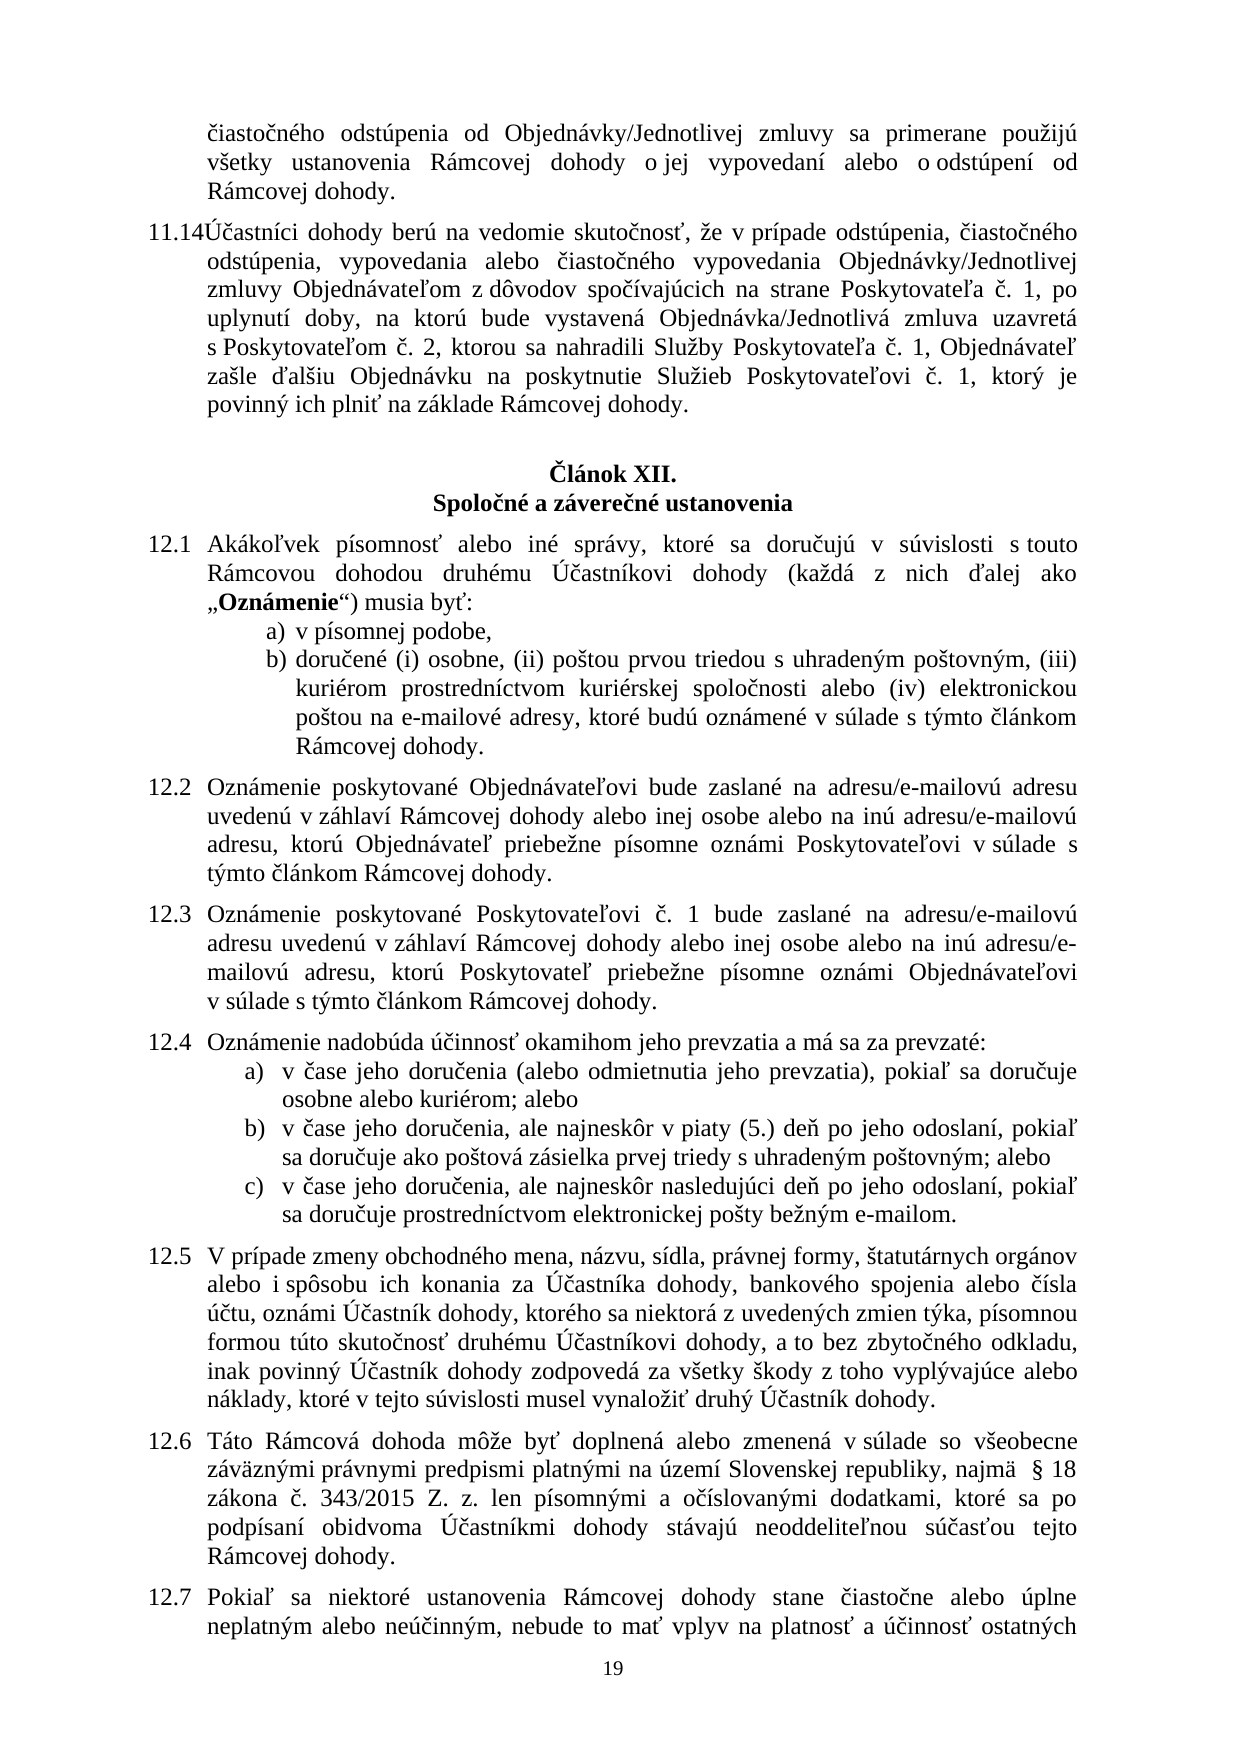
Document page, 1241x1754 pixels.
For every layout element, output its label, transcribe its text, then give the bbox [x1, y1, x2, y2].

list Oznámenie poskytované Poskytovateľovi č. 1 bude zaslané na adresu/e-mailovú adresu uvedenú v záhlaví Rámcovej dohody alebo inej osobe alebo na inú adresu/e-mailovú adresu, ktorú Poskytovateľ priebežne písomne oznámi Objednávateľovi v súlade s týmto článkom Rámcovej dohody. [148, 899, 1078, 1014]
list v písomnej podobe, [266, 616, 1078, 644]
list V prípade zmeny obchodného mena, názvu, sídla, právnej formy, štatutárnych orgánov alebo i spôsobu ich konania za Účastníka dohody, bankového spojenia alebo čísla účtu, oznámi Účastník dohody, ktorého sa niektorá z uvedených zmien týka, písomnou formou túto skutočnosť druhému Účastníkovi dohody, a to bez zbytočného odkladu, inak povinný Účastník dohody zodpovedá za všetky škody z toho vyplývajúce alebo náklady, ktoré v tejto súvislosti musel vynaložiť druhý Účastník dohody. [148, 1241, 1078, 1413]
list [148, 1582, 1078, 1639]
list v čase jeho doručenia, ale najneskôr v piaty (5.) deň po jeho odoslaní, pokiaľ sa doručuje ako poštová zásielka prvej triedy s uhradeným poštovným; alebo [244, 1113, 1078, 1171]
text Spoločné a záverečné ustanovenia [148, 488, 1078, 517]
list Oznámenie poskytované Objednávateľovi bude zaslané na adresu/e-mailovú adresu uvedenú v záhlaví Rámcovej dohody alebo inej osobe alebo na inú adresu/e-mailovú adresu, ktorú Objednávateľ priebežne písomne oznámi Poskytovateľovi v súlade s týmto článkom Rámcovej dohody. [148, 772, 1078, 887]
list v čase jeho doručenia (alebo odmietnutia jeho prevzatia), pokiaľ sa doručuje osobne alebo kuriérom; alebo [244, 1056, 1078, 1113]
list Táto Rámcová dohoda môže byť doplnená alebo zmenená v súlade so všeobecne záväznými právnymi predpismi platnými na území Slovenskej republiky, najmä § 18 zákona č. 343/2015 Z. z. len písomnými a očíslovanými dodatkami, ktoré sa po podpísaní obidvoma Účastníkmi dohody stávajú neoddeliteľnou súčasťou tejto Rámcovej dohody. [148, 1426, 1078, 1569]
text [148, 118, 1078, 204]
text Článok XII. [148, 459, 1078, 488]
list doručené (i) osobne, (ii) poštou prvou triedou s uhradeným poštovným, (iii) kuriérom prostredníctvom kuriérskej spoločnosti alebo (iv) elektronickou poštou na e-mailové adresy, ktoré budú oznámené v súlade s týmto článkom Rámcovej dohody. [266, 644, 1078, 759]
list v čase jeho doručenia, ale najneskôr nasledujúci deň po jeho odoslaní, pokiaľ sa doručuje prostredníctvom elektronickej pošty bežným e-mailom. [244, 1171, 1078, 1228]
list Akákoľvek písomnosť alebo iné správy, ktoré sa doručujú v súvislosti s touto Rámcovou dohodou druhému Účastníkovi dohody (každá z nich ďalej ako „Oznámenie“) musia byť: [148, 529, 1078, 616]
list Oznámenie nadobúda účinnosť okamihom jeho prevzatia a má sa za prevzaté: [148, 1027, 1078, 1056]
text 11.14Účastníci dohody berú na vedomie skutočnosť, že v prípade odstúpenia, čiastočného odstúpenia, vypovedania alebo čiastočného vypovedania Objednávky/Jednotlivej zmluvy Objednávateľom z dôvodov spočívajúcich na strane Poskytovateľa č. 1, po uplynutí doby, na ktorú bude vystavená Objednávka/Jednotlivá zmluva uzavretá s Poskytovateľom č. 2, ktorou sa nahradili Služby Poskytovateľa č. 1, Objednávateľ zašle ďalšiu Objednávku na poskytnutie Služieb Poskytovateľovi č. 1, ktorý je povinný ich plniť na základe Rámcovej dohody. [148, 217, 1078, 418]
